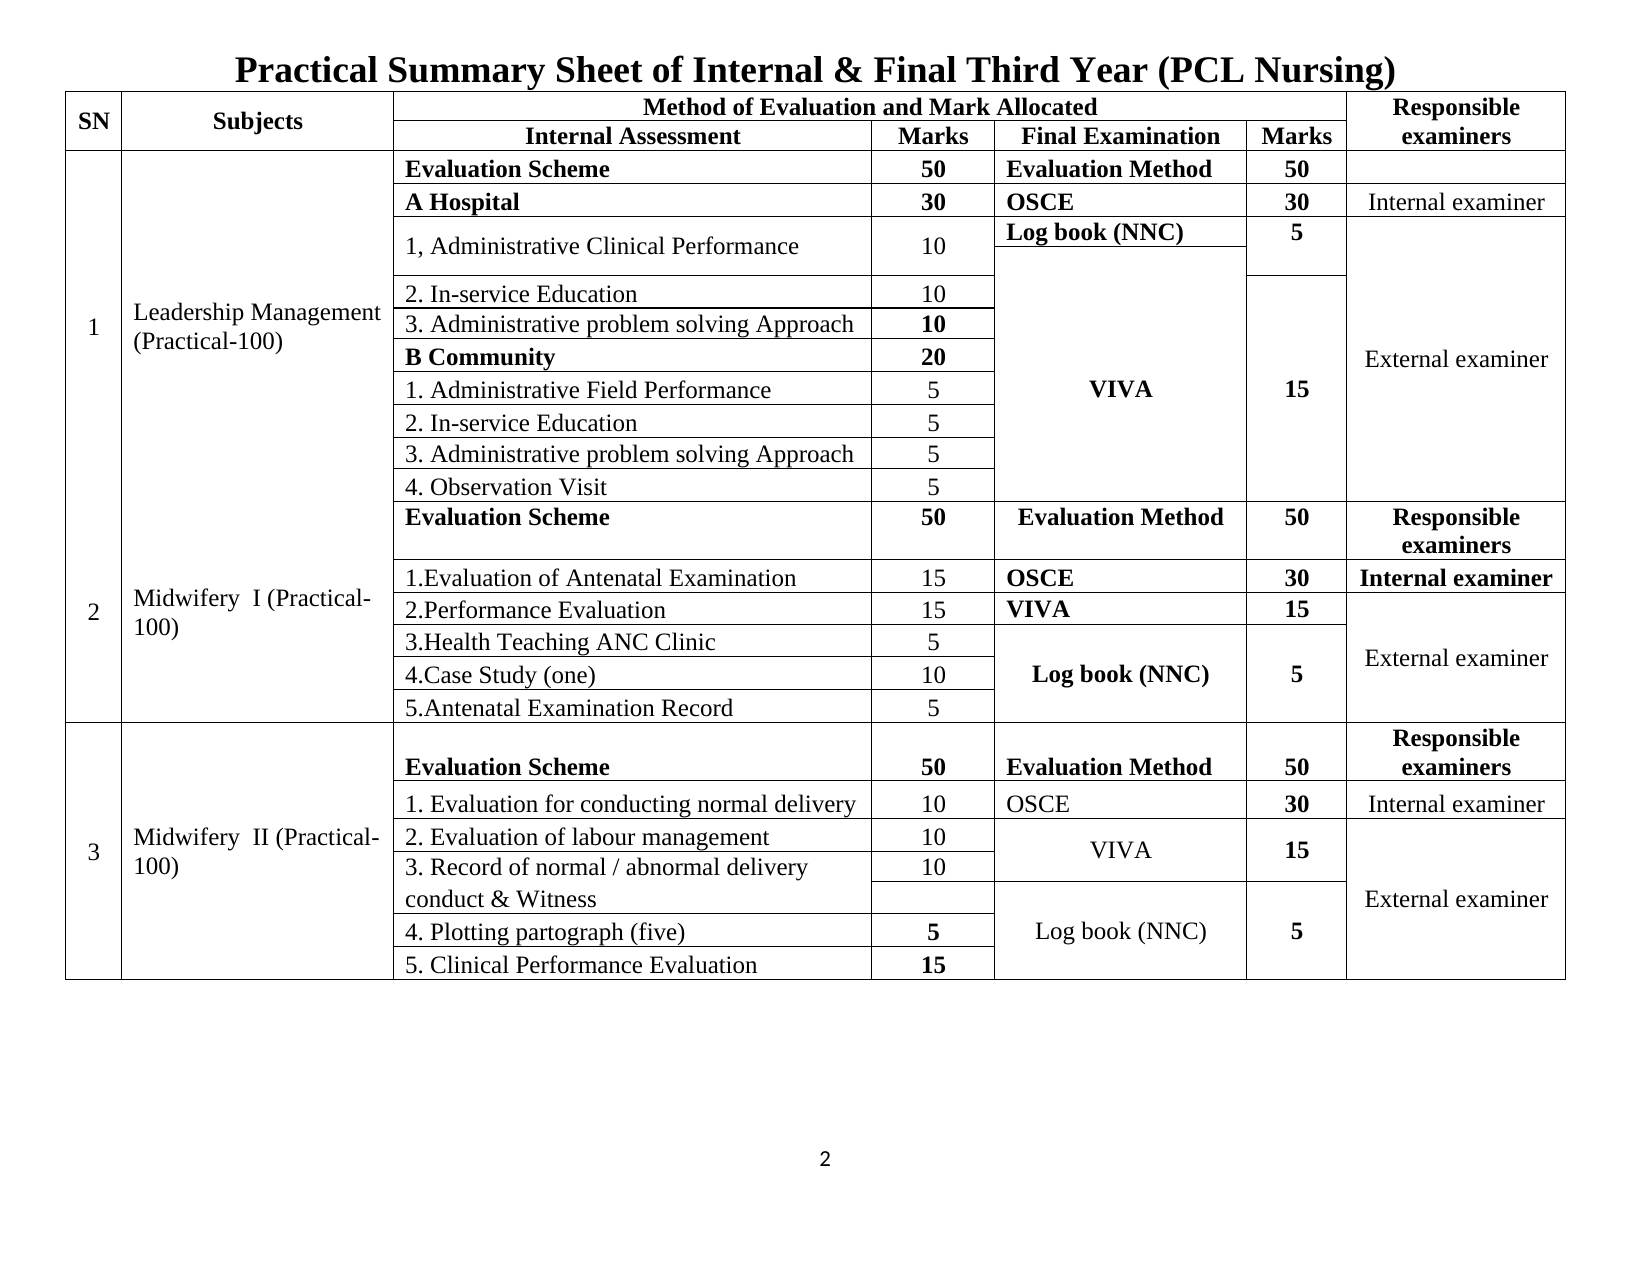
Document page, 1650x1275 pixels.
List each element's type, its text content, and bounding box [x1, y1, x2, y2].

table_cell Leadership Management (Practical-100) [122, 151, 393, 501]
table_cell 15 [872, 947, 994, 979]
table_cell Evaluation Method [995, 502, 1246, 559]
table_cell 30 [1247, 184, 1346, 216]
table_cell 5.Antenatal Examination Record [394, 690, 871, 722]
table_cell 1. Evaluation for conducting normal delivery [394, 781, 871, 818]
table_cell 2.Performance Evaluation [394, 593, 871, 623]
table_cell Subjects [122, 92, 393, 150]
table_cell Final Examination [995, 121, 1246, 150]
table_cell 2. In-service Education [394, 276, 871, 307]
table_cell Internal examiner [1347, 184, 1565, 216]
table_cell OSCE [995, 560, 1246, 592]
table_cell 10 [872, 217, 994, 275]
table_cell 5 [1247, 882, 1346, 979]
table_cell 10 [872, 819, 994, 851]
table_cell [995, 247, 1246, 275]
table_cell 5 [1247, 625, 1346, 722]
table_cell 3. Record of normal / abnormal delivery [394, 852, 871, 881]
table_cell Evaluation Method [995, 151, 1246, 183]
table_cell VIVA [995, 275, 1246, 501]
table_cell 4.Case Study (one) [394, 657, 871, 689]
table_cell 5 [872, 914, 994, 946]
table_cell 30 [1247, 560, 1346, 592]
table_cell A Hospital [394, 184, 871, 216]
table_cell Responsible examiners [1347, 92, 1565, 150]
table_cell OSCE [995, 781, 1246, 818]
table_cell 5 [872, 469, 994, 501]
table_cell 4. Plotting partograph (five) [394, 914, 871, 946]
table_cell 50 [872, 151, 994, 183]
table_cell External examiner [1347, 217, 1565, 501]
table_cell Log book (NNC) [995, 217, 1246, 246]
table_cell 1, Administrative Clinical Performance [394, 217, 871, 275]
table_cell Midwifery I (Practical-100) [122, 501, 393, 722]
table_cell 15 [1247, 819, 1346, 881]
table_cell 3 [66, 723, 121, 979]
table_cell 30 [1247, 781, 1346, 818]
table_cell 50 [1247, 723, 1346, 780]
table_cell External examiner [1347, 593, 1565, 722]
table_cell 3.Health Teaching ANC Clinic [394, 625, 871, 656]
table_cell 3. Administrative problem solving Approach [394, 309, 871, 338]
table_cell [1447, 151, 1565, 183]
table_cell SN [66, 92, 121, 150]
table_cell 2 [66, 501, 121, 722]
table_cell Log book (NNC) [995, 882, 1246, 979]
table_cell 10 [872, 657, 994, 689]
table_cell VIVA [995, 819, 1246, 881]
table_cell 50 [1247, 151, 1346, 183]
table_cell Marks [872, 121, 994, 150]
table_cell 5 [872, 438, 994, 468]
table_cell 10 [872, 276, 994, 307]
table_cell 2. Evaluation of labour management [394, 819, 871, 851]
table_cell Evaluation Scheme [394, 151, 871, 183]
table_cell [1347, 151, 1447, 183]
table_cell Log book (NNC) [995, 625, 1246, 722]
table_cell Evaluation Scheme [394, 723, 871, 780]
table_cell 50 [872, 723, 994, 780]
table_cell 4. Observation Visit [394, 469, 871, 501]
table_cell 15 [1247, 593, 1346, 623]
table_cell 5 [872, 690, 994, 722]
table_cell 20 [872, 339, 994, 371]
table_cell Midwifery II (Practical-100) [122, 723, 393, 979]
table_cell Method of Evaluation and Mark Allocated [394, 92, 1346, 120]
table_cell Marks [1247, 121, 1346, 150]
table_cell 5 [872, 625, 994, 656]
table_cell Evaluation Method [995, 723, 1246, 780]
table_cell 30 [872, 184, 994, 216]
table_cell Responsible examiners [1347, 723, 1565, 780]
table_cell 10 [872, 309, 994, 338]
table_cell 5 [872, 372, 994, 404]
table_cell 5. Clinical Performance Evaluation [394, 947, 871, 979]
table_cell 10 [872, 781, 994, 818]
table_cell 3. Administrative problem solving Approach [394, 438, 871, 468]
table_cell Internal Assessment [394, 121, 871, 150]
table_cell 50 [872, 502, 994, 559]
table_cell 5 [872, 405, 994, 437]
table_cell VIVA [995, 593, 1246, 623]
table_cell Evaluation Scheme [394, 502, 871, 559]
table_cell Internal examiner [1347, 781, 1565, 818]
table_cell 15 [872, 593, 994, 623]
table_header Practical Summary Sheet of Internal & Final Third Year (PCL Nursing) [66, 38, 1566, 91]
table_cell 50 [1247, 502, 1346, 559]
table_cell 5 [1247, 217, 1346, 275]
table_cell conduct & Witness [394, 881, 871, 913]
table_cell B Community [394, 339, 871, 371]
table_cell 1.Evaluation of Antenatal Examination [394, 560, 871, 592]
table_cell OSCE [995, 184, 1246, 216]
table_cell [872, 882, 994, 913]
table_cell 15 [872, 560, 994, 592]
table_cell Responsible examiners [1347, 502, 1565, 559]
table_cell 15 [1247, 276, 1346, 501]
table_cell 10 [872, 852, 994, 881]
table_cell 1 [66, 151, 121, 501]
table_cell External examiner [1347, 819, 1565, 979]
table_cell Internal examiner [1347, 560, 1565, 592]
table_cell 1. Administrative Field Performance [394, 372, 871, 404]
table_cell 2. In-service Education [394, 405, 871, 437]
